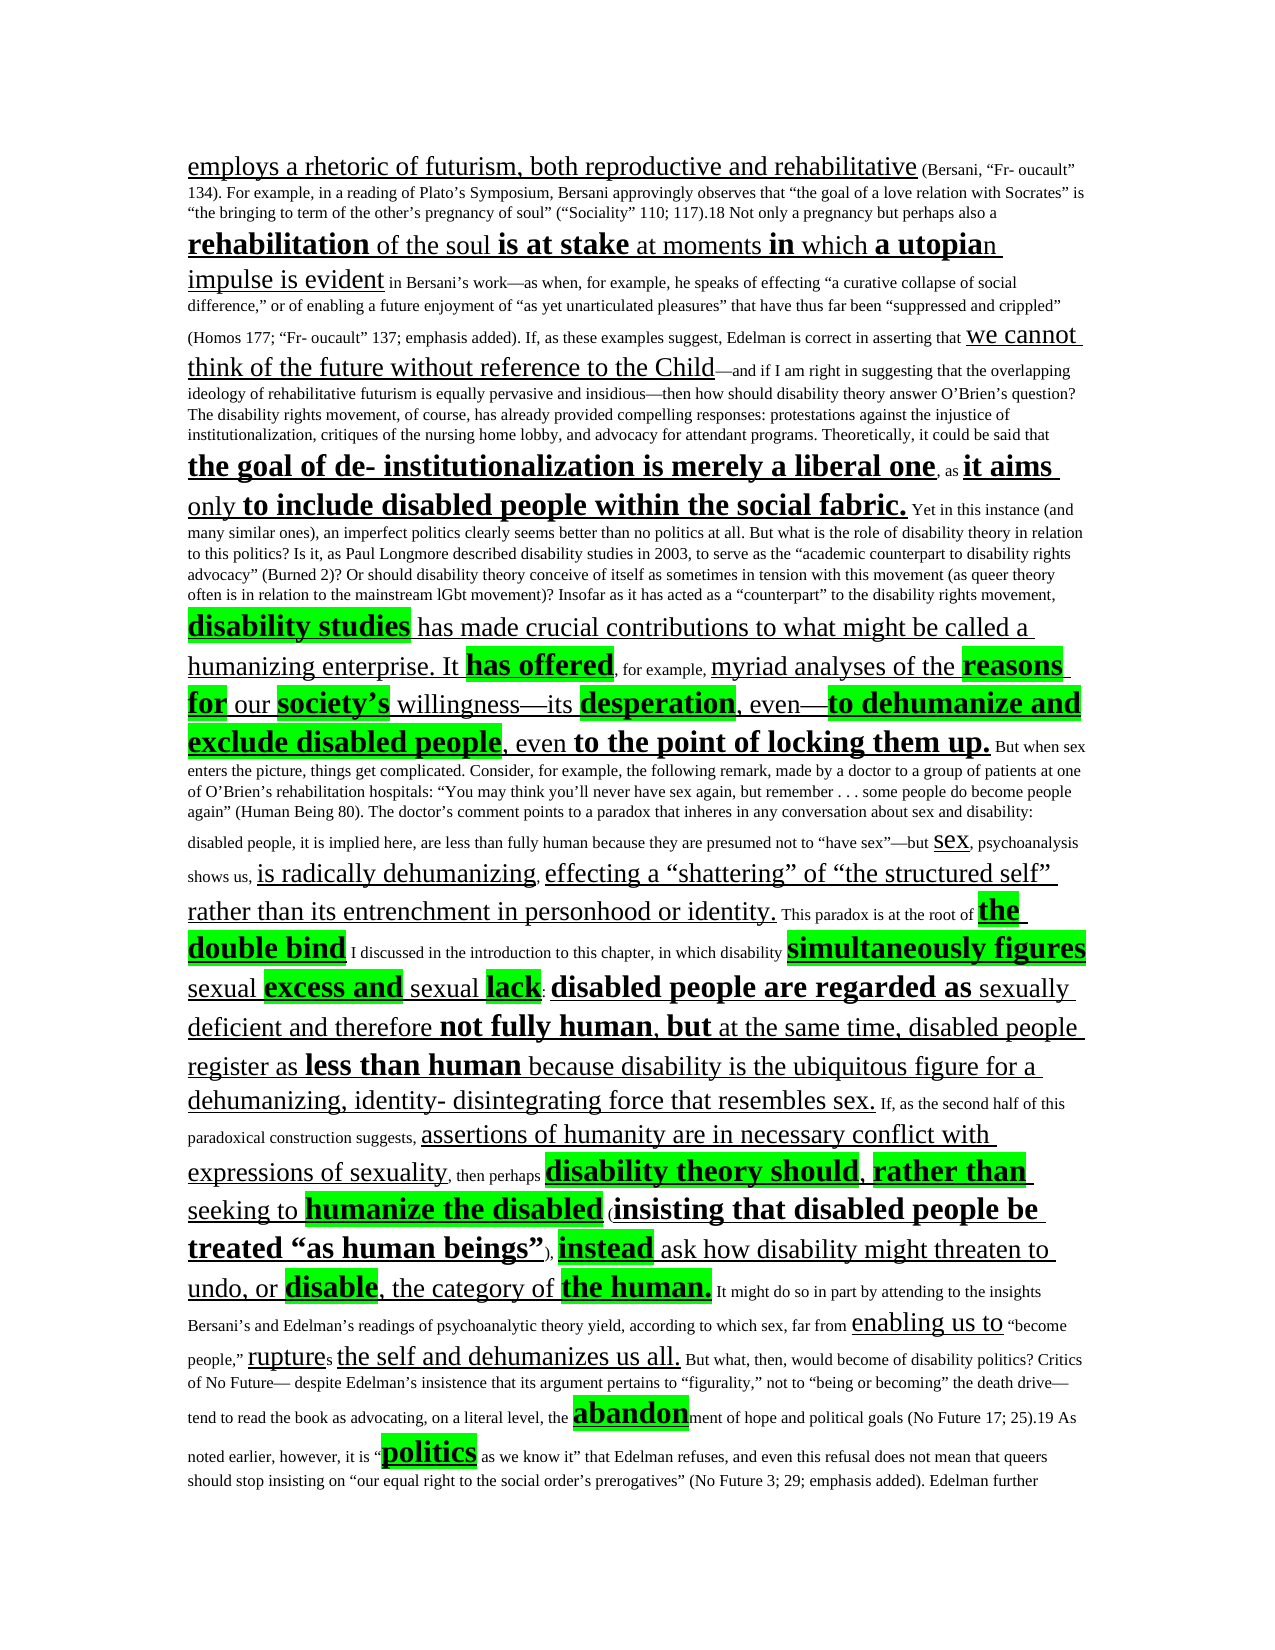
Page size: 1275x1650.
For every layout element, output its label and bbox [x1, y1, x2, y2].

text [187, 150, 1087, 1490]
